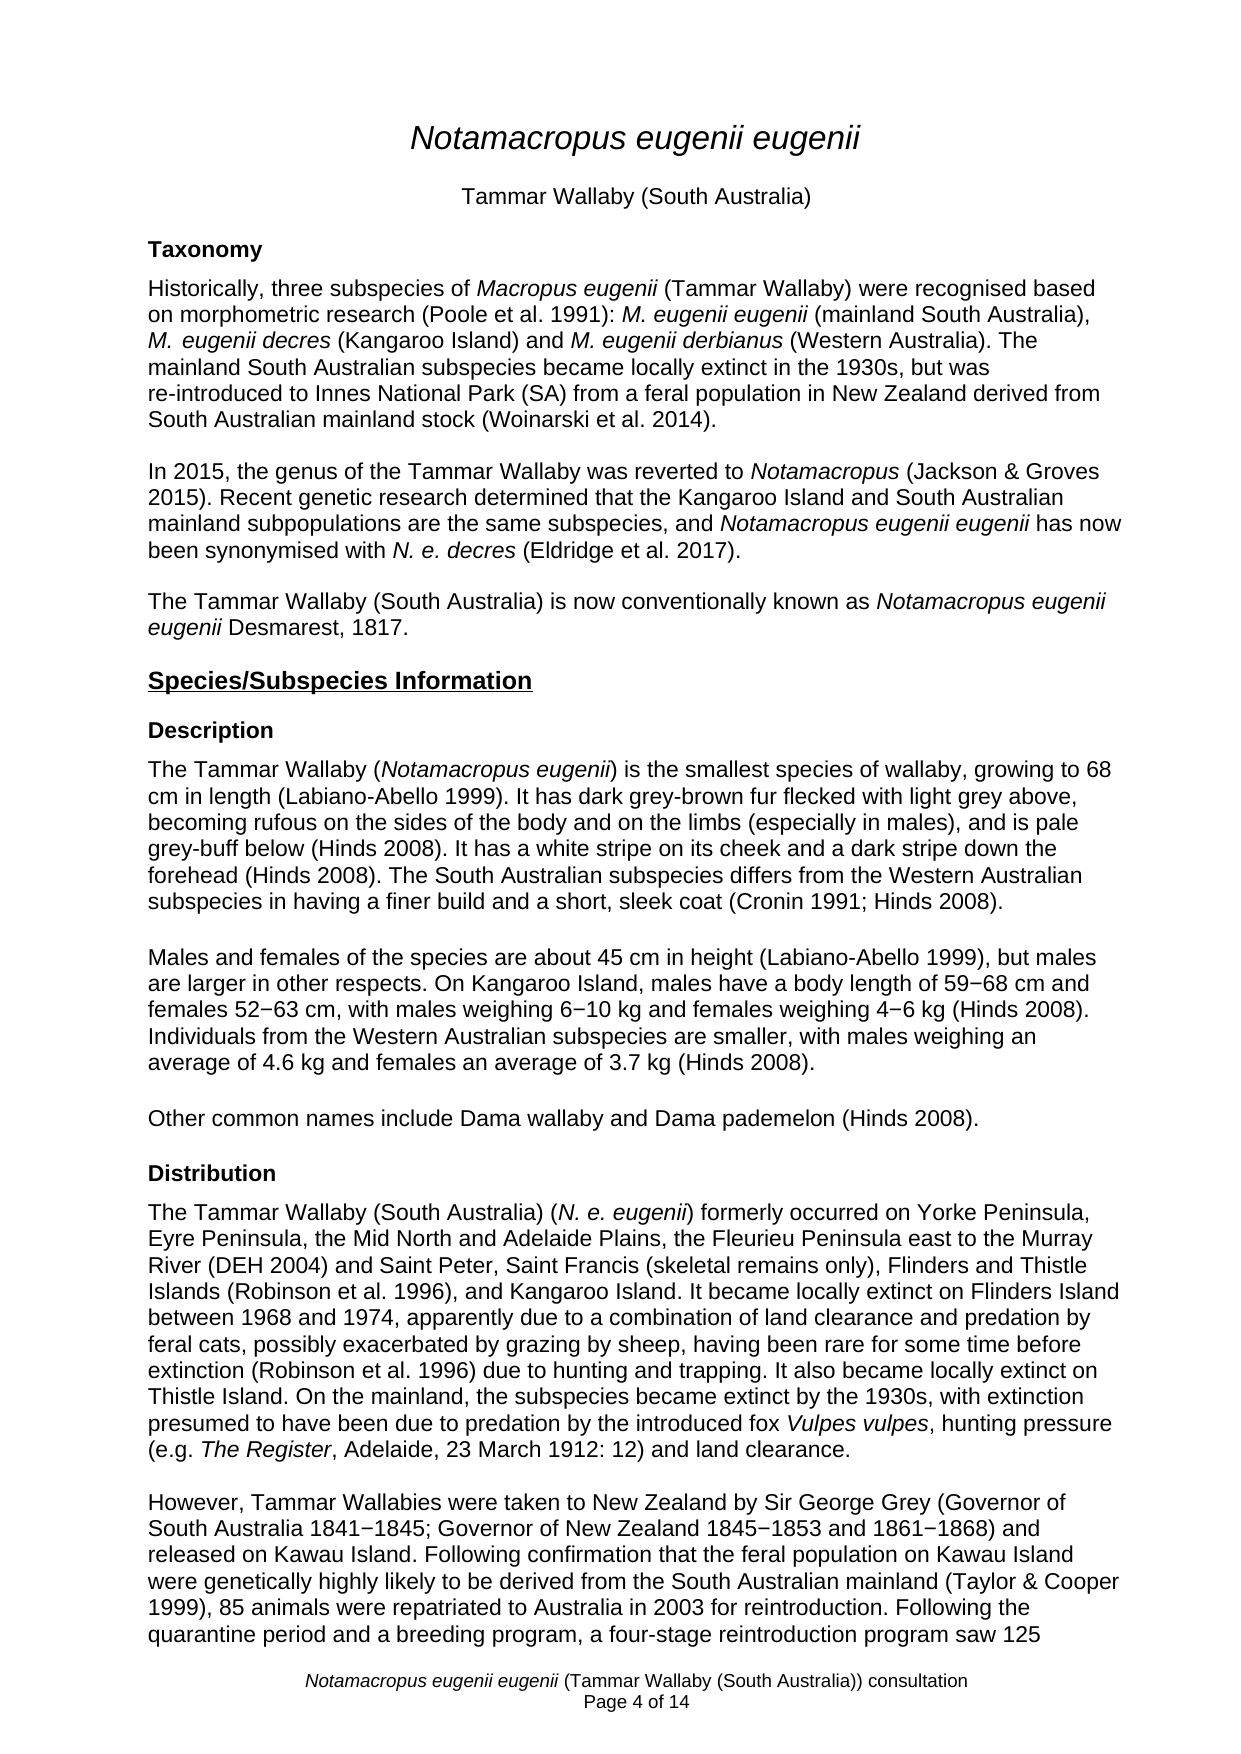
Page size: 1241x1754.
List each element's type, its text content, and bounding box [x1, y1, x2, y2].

text The Tammar Wallaby (South Australia) is now conventionally known as Notamacropus eugenii eugenii Desmarest, 1817. [148, 588, 1125, 641]
subtitle Distribution [148, 1160, 1125, 1186]
subtitle Description [148, 717, 1125, 744]
text Notamacropus eugenii eugenii [148, 118, 1125, 157]
text Males and females of the species are about 45 cm in height (Labiano-Abello 1999), but males are larger in other respects. On Kangaroo Island, males have a body length of 59−68 cm and females 52−63 cm, with males weighing 6−10 kg and females weighing 4−6 kg (Hinds 2008). Individuals from the Western Australian subspecies are smaller, with males weighing an average of 4.6 kg and females an average of 3.7 kg (Hinds 2008). [148, 943, 1125, 1075]
text Historically, three subspecies of Macropus eugenii (Tammar Wallaby) were recognised based on morphometric research (Poole et al. 1991): M. eugenii eugenii (mainland South Australia), M. eugenii decres (Kangaroo Island) and M. eugenii derbianus (Western Australia). The mainland South Australian subspecies became locally extinct in the 1930s, but was re-introduced to Innes National Park (SA) from a feral population in New Zealand derived from South Australian mainland stock (Woinarski et al. 2014). [148, 274, 1125, 433]
text The Tammar Wallaby (South Australia) (N. e. eugenii) formerly occurred on Yorke Peninsula, Eyre Peninsula, the Mid North and Adelaide Plains, the Fleurieu Peninsula east to the Murray River (DEH 2004) and Saint Peter, Saint Francis (skeletal remains only), Flinders and Thistle Islands (Robinson et al. 1996), and Kangaroo Island. It became locally extinct on Flinders Island between 1968 and 1974, apparently due to a combination of land clearance and predation by feral cats, possibly exacerbated by grazing by sheep, having been rare for some time before extinction (Robinson et al. 1996) due to hunting and trapping. It also became locally extinct on Thistle Island. On the mainland, the subspecies became extinct by the 1930s, with extinction presumed to have been due to predation by the introduced fox Vulpes vulpes, hunting pressure (e.g. The Register, Adelaide, 23 March 1912: 12) and land clearance. [148, 1199, 1125, 1462]
text In 2015, the genus of the Tammar Wallaby was reverted to Notamacropus (Jackson & Groves 2015). Recent genetic research determined that the Kangaroo Island and South Australian mainland subpopulations are the same subspecies, and Notamacropus eugenii eugenii has now been synonymised with N. e. decres (Eldridge et al. 2017). [148, 458, 1125, 563]
text The Tammar Wallaby (Notamacropus eugenii) is the smallest species of wallaby, growing to 68 cm in length (Labiano-Abello 1999). It has dark grey-brown fur flecked with light grey above, becoming rufous on the sides of the body and on the limbs (especially in males), and is pale grey-buff below (Hinds 2008). It has a white stripe on its cheek and a dark stripe down the forehead (Hinds 2008). The South Australian subspecies differs from the Western Australian subspecies in having a finer build and a short, sleek coat (Cronin 1991; Hinds 2008). [148, 756, 1125, 914]
text Other common names include Dama wallaby and Dama pademelon (Hinds 2008). [148, 1104, 1125, 1131]
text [148, 1489, 1125, 1647]
subtitle Species/Subspecies Information [148, 666, 1125, 694]
subtitle Taxonomy [148, 236, 1125, 262]
text Tammar Wallaby (South Australia) [148, 183, 1125, 209]
